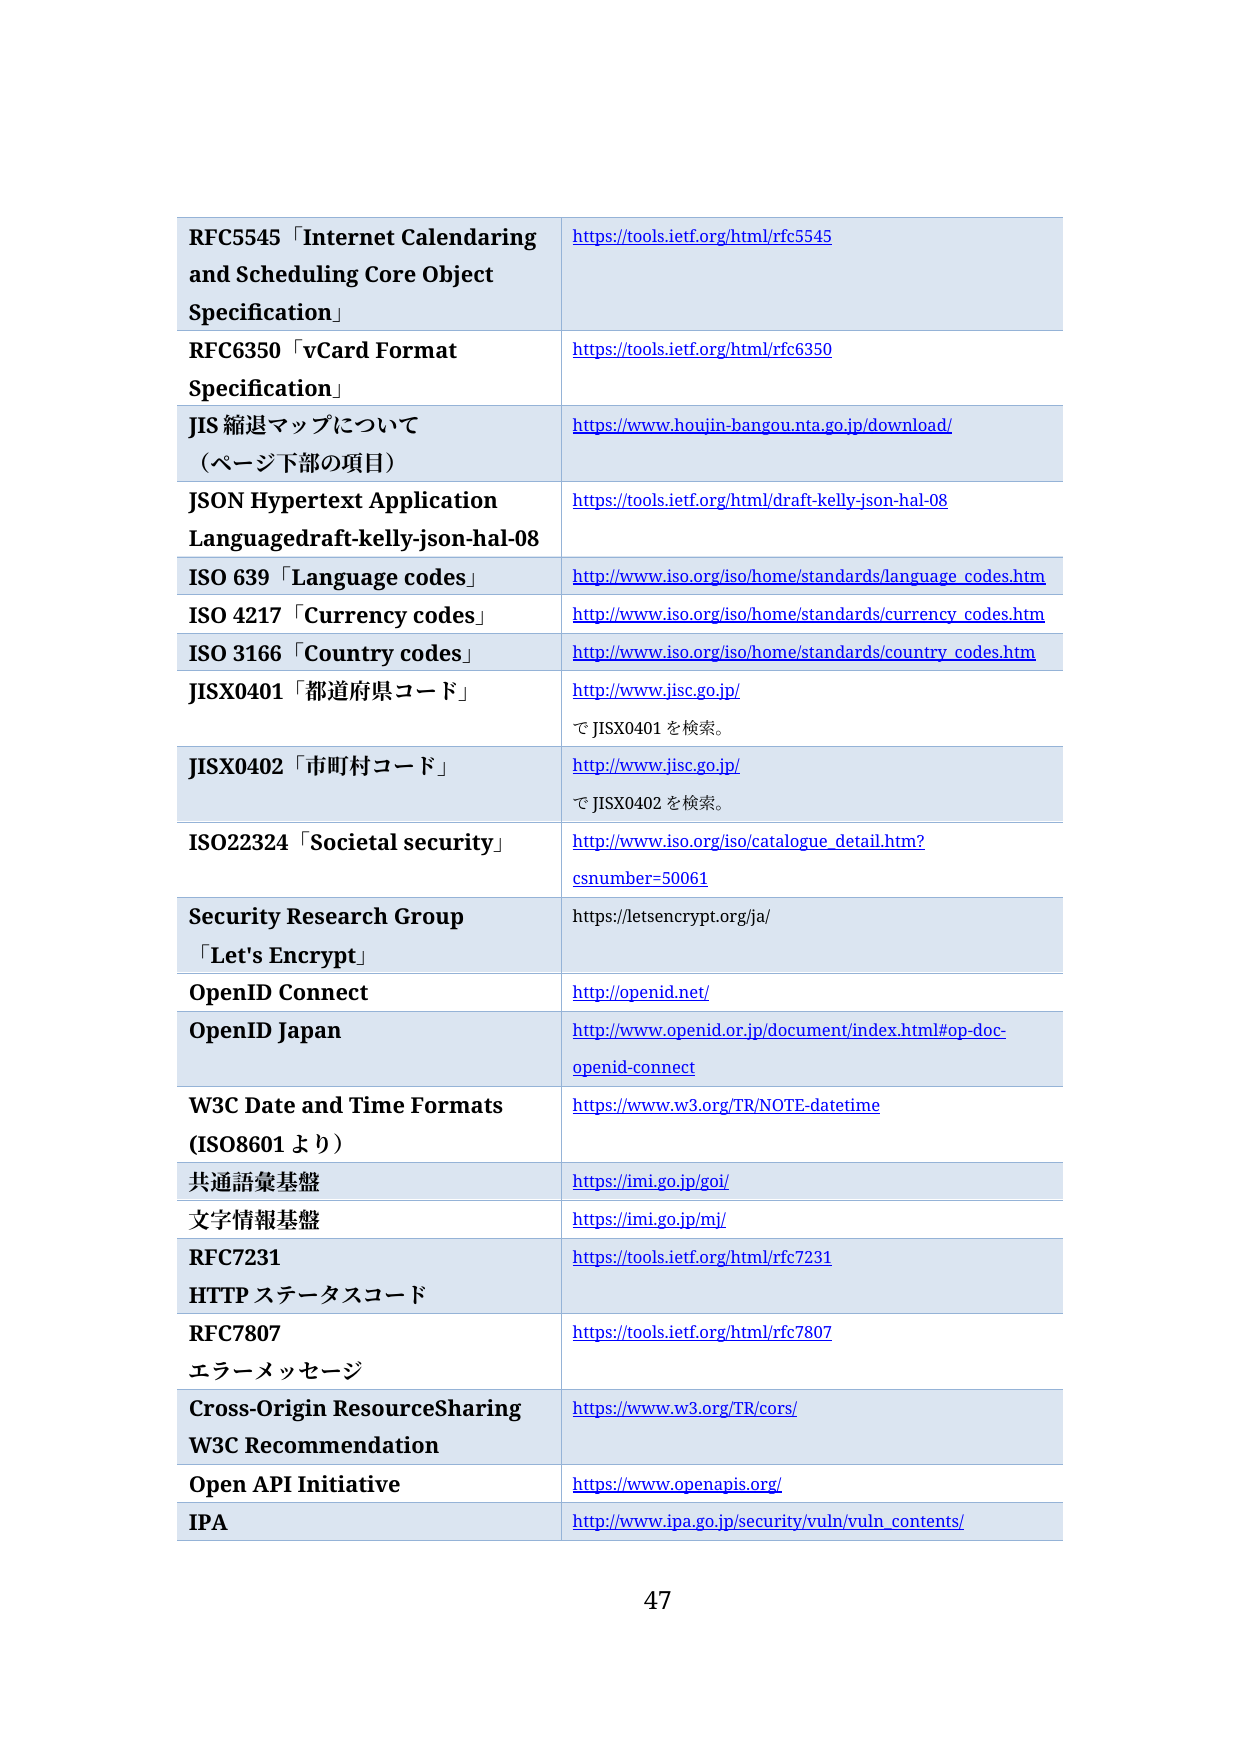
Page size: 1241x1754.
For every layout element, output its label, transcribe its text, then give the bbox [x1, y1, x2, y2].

table_cell https://www.w3.org/TR/NOTE-datetime [562, 1087, 1063, 1162]
table_cell ISO 3166「Country codes」 [177, 634, 561, 670]
table_cell W3C Date and Time Formats (ISO8601より） [177, 1087, 561, 1162]
table_cell JSON Hypertext Application Languagedraft-kelly-json-hal-08 [177, 482, 561, 556]
table_cell JISX0402「市町村コード」 [177, 747, 561, 821]
table_cell JISX0401「都道府県コード」 [177, 671, 561, 746]
table_cell http://www.iso.org/iso/home/standards/language_codes.htm [562, 558, 1063, 594]
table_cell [562, 1503, 1063, 1540]
table_cell http://www.jisc.go.jp/ でJISX0401を検索。 [562, 671, 1063, 746]
table_cell https://tools.ietf.org/html/rfc6350 [562, 331, 1063, 405]
table_cell OpenID Connect [177, 974, 561, 1011]
table_cell https://imi.go.jp/mj/ [562, 1201, 1063, 1238]
table_cell IPA ウェブサイトにおける脆弱性解説 [177, 1503, 561, 1540]
table_cell Security Research Group 「Let's Encrypt」 [177, 898, 561, 972]
table_cell RFC7231 HTTPステータスコード [177, 1239, 561, 1313]
table_cell 文字情報基盤 [177, 1201, 561, 1238]
table_cell 共通語彙基盤 [177, 1163, 561, 1199]
table_cell https://letsencrypt.org/ja/ [562, 898, 1063, 972]
table_cell RFC7807 エラーメッセージ [177, 1314, 561, 1389]
table_cell https://tools.ietf.org/html/draft-kelly-json-hal-08 [562, 482, 1063, 556]
table_cell https://tools.ietf.org/html/rfc5545 [562, 218, 1063, 330]
table_cell ISO22324「Societal security」 [177, 823, 561, 897]
table_cell http://www.openid.or.jp/document/index.html#op-doc-openid-connect [562, 1012, 1063, 1086]
table_cell http://openid.net/ [562, 974, 1063, 1011]
table_cell http://www.iso.org/iso/home/standards/currency_codes.htm [562, 595, 1063, 632]
table_cell http://www.iso.org/iso/home/standards/country_codes.htm [562, 634, 1063, 670]
table_cell JIS縮退マップについて （ページ下部の項目） [177, 406, 561, 481]
table_cell https://www.openapis.org/ [562, 1465, 1063, 1502]
table_cell https://www.houjin-bangou.nta.go.jp/download/ [562, 406, 1063, 481]
table_cell https://tools.ietf.org/html/rfc7807 [562, 1314, 1063, 1389]
table_cell RFC6350「vCard Format Specification」 [177, 331, 561, 405]
table_cell https://imi.go.jp/goi/ [562, 1163, 1063, 1199]
table_cell ISO 4217「Currency codes」 [177, 595, 561, 632]
table_cell ISO 639「Language codes」 [177, 558, 561, 594]
table_cell Open API Initiative [177, 1465, 561, 1502]
table_cell https://tools.ietf.org/html/rfc7231 [562, 1239, 1063, 1313]
table_cell http://www.iso.org/iso/catalogue_detail.htm?csnumber=50061 [562, 823, 1063, 897]
table_cell http://www.jisc.go.jp/ でJISX0402を検索。 [562, 747, 1063, 821]
table_cell RFC5545「Internet Calendaring and Scheduling Core Object Specification」 [177, 218, 561, 330]
table_cell OpenID Japan [177, 1012, 561, 1086]
table_cell https://www.w3.org/TR/cors/ [562, 1390, 1063, 1464]
table_cell Cross-Origin ResourceSharing W3C Recommendation [177, 1390, 561, 1464]
